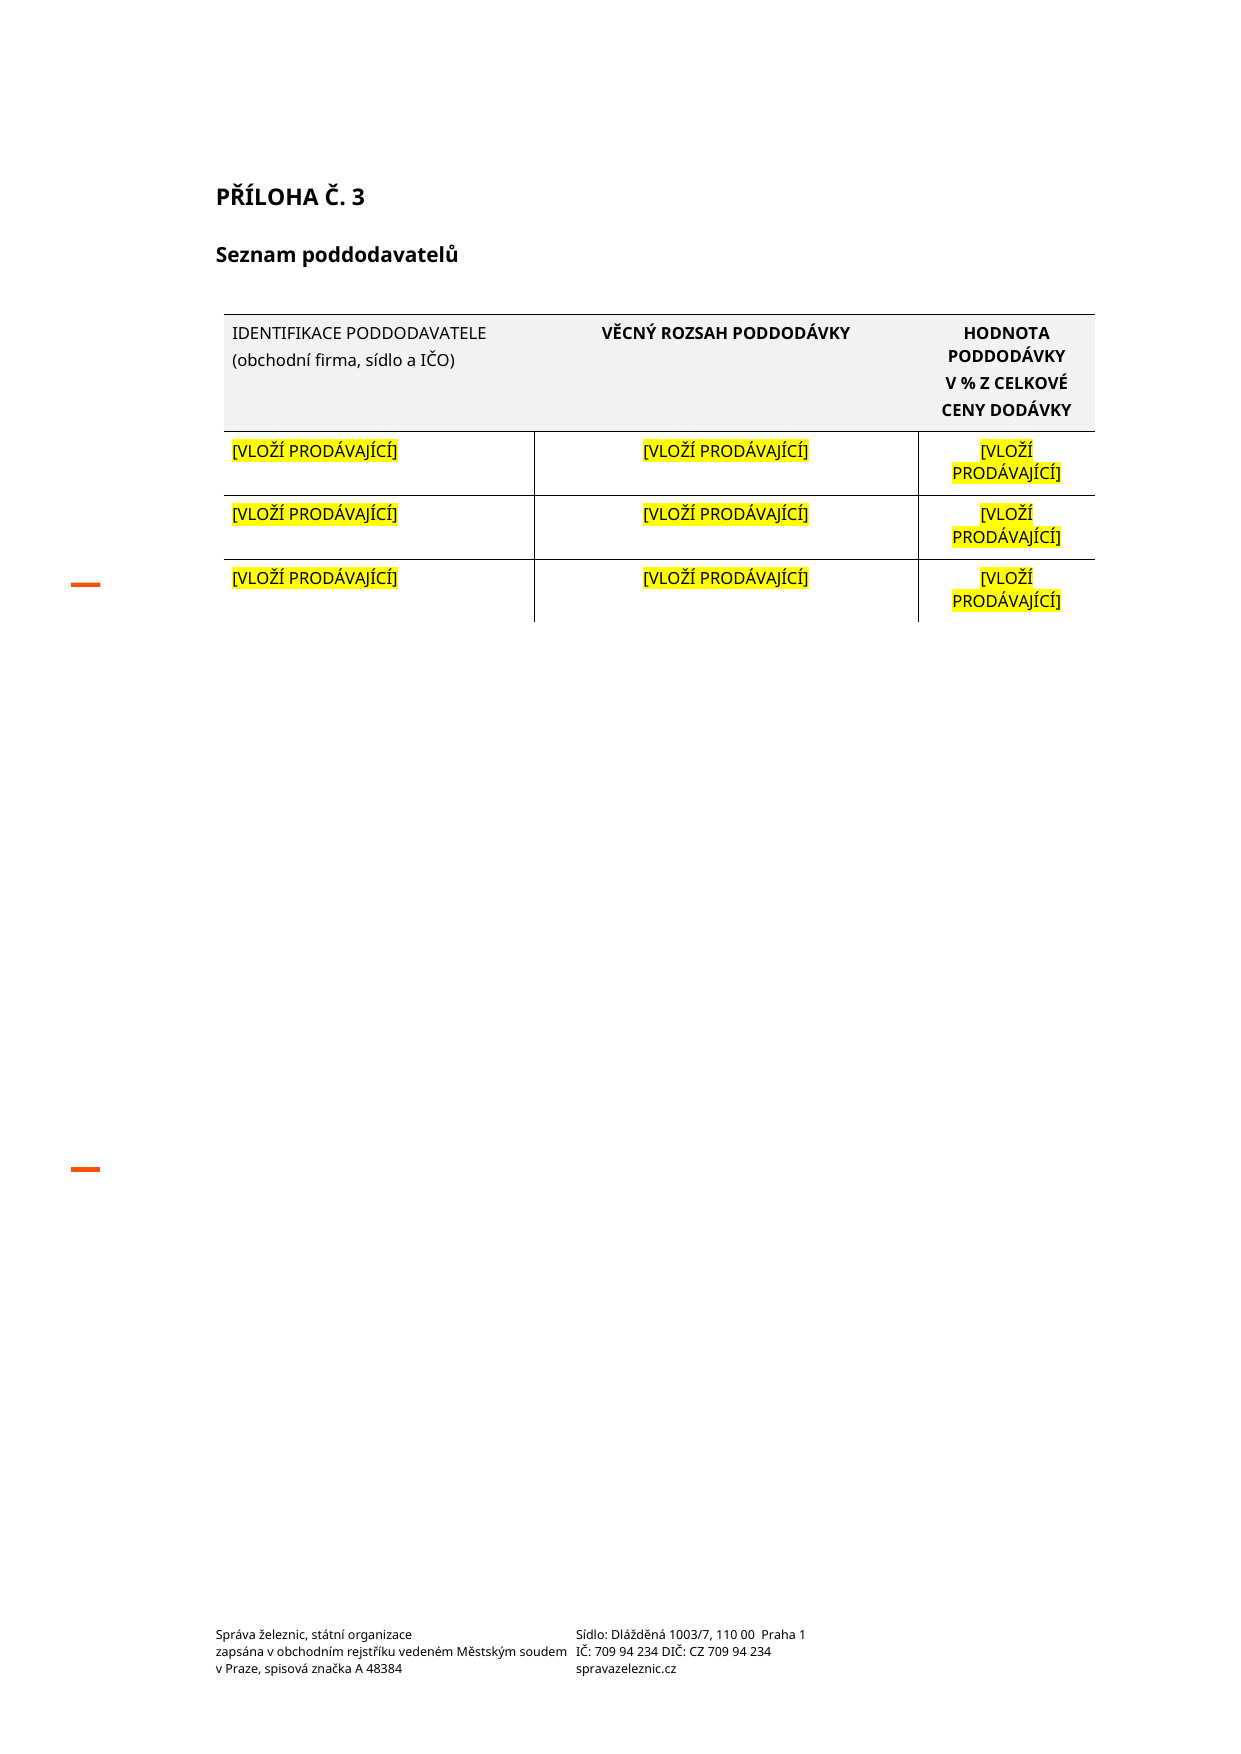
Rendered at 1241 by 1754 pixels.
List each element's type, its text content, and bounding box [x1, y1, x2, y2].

text Seznam poddodavatelů [216, 240, 1122, 268]
table_cell [VLOŽÍ PRODÁVAJÍCÍ] [535, 432, 918, 495]
text Příloha č. 3 [157, 181, 1122, 212]
table_header HODNOTA PODDODÁVKY V % Z CELKOVÉ CENY DODÁVKY [918, 315, 1095, 431]
table_cell [VLOŽÍ PRODÁVAJÍCÍ] [224, 496, 534, 558]
table_cell [VLOŽÍ PRODÁVAJÍCÍ] [919, 496, 1095, 558]
table_cell [VLOŽÍ PRODÁVAJÍCÍ] [919, 432, 1095, 495]
table_cell [VLOŽÍ PRODÁVAJÍCÍ] [535, 496, 918, 558]
table_cell [VLOŽÍ PRODÁVAJÍCÍ] [224, 560, 534, 622]
table_cell [VLOŽÍ PRODÁVAJÍCÍ] [224, 432, 534, 495]
table_cell [VLOŽÍ PRODÁVAJÍCÍ] [919, 560, 1095, 622]
table_cell [VLOŽÍ PRODÁVAJÍCÍ] [535, 560, 918, 622]
table_header IDENTIFIKACE PODDODAVATELE (obchodní firma, sídlo a IČO) [224, 315, 534, 431]
table_header VĚCNÝ ROZSAH PODDODÁVKY [534, 315, 918, 431]
